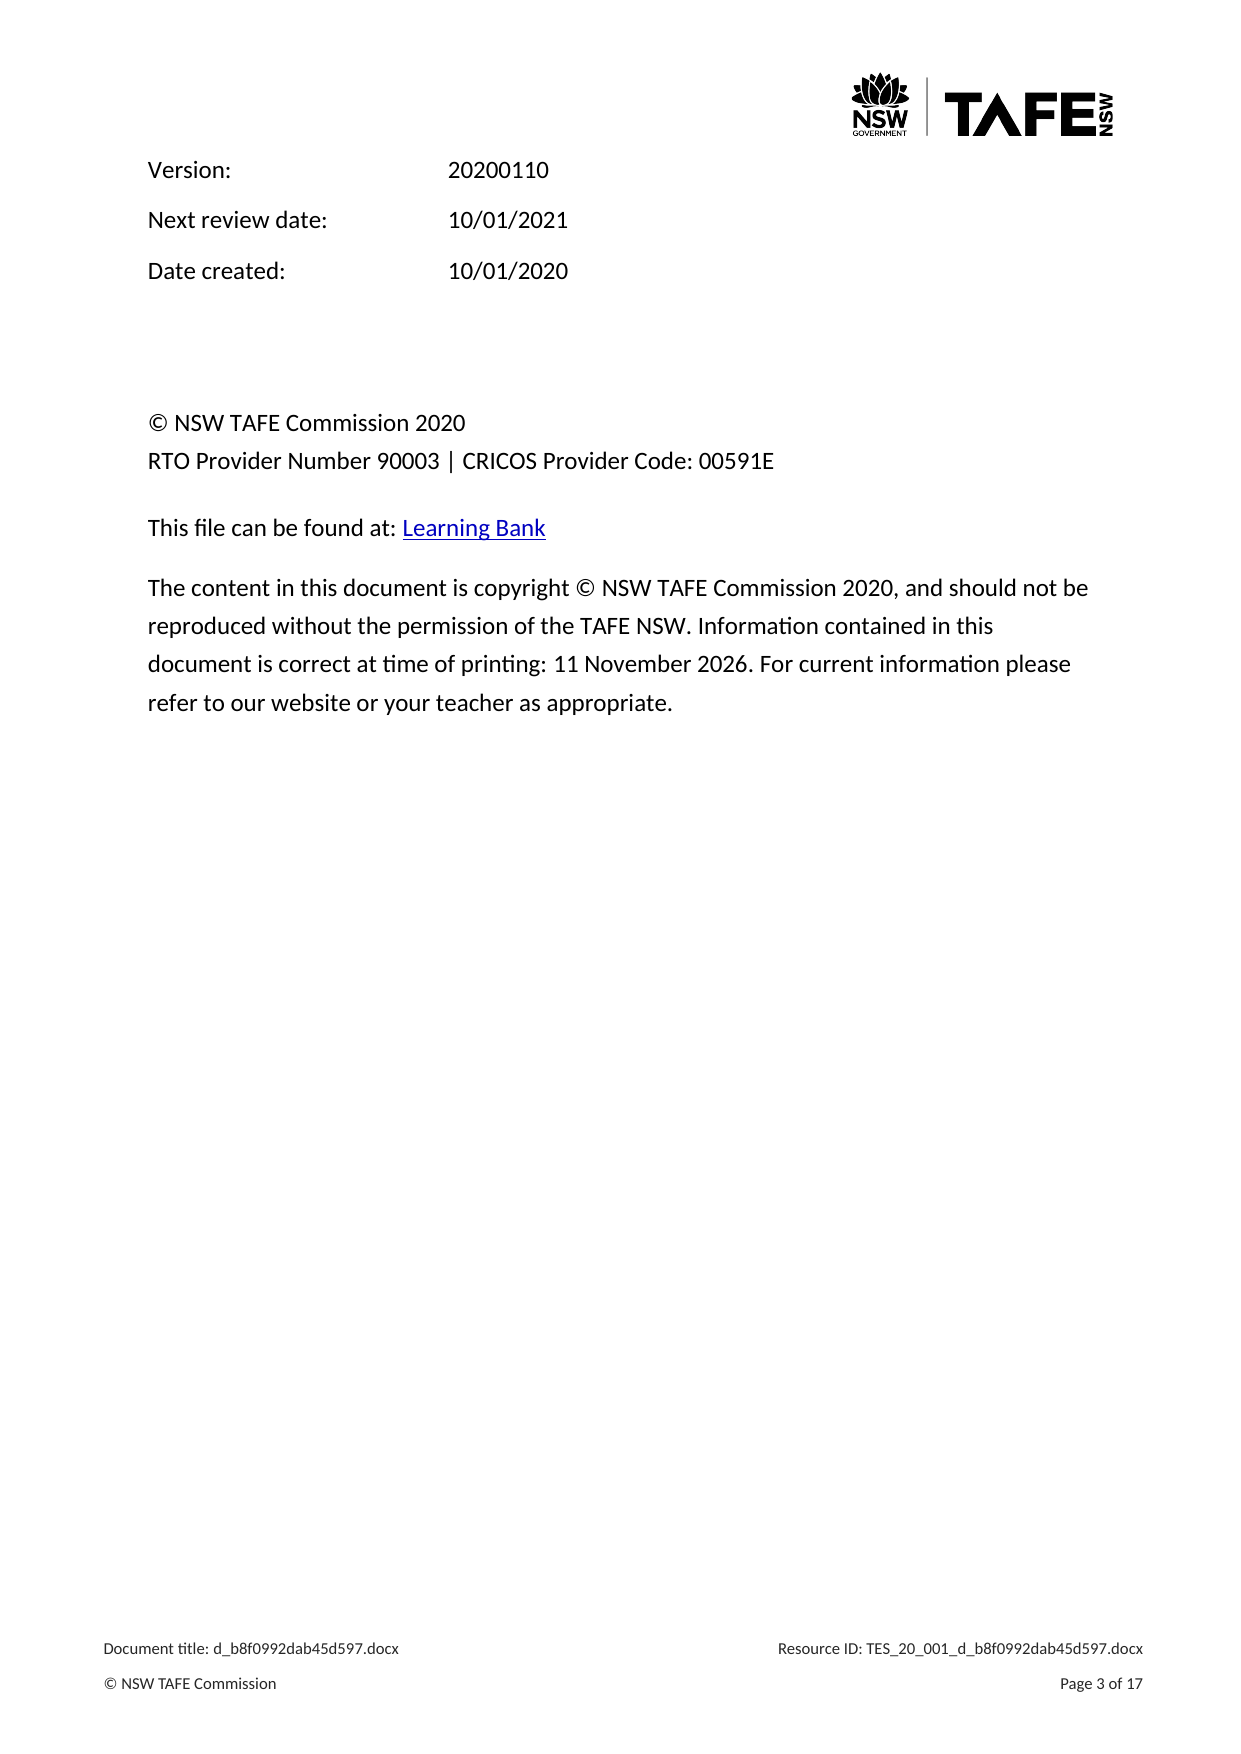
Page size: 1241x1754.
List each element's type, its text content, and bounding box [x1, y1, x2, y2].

text Version: 20200110 [148, 154, 1092, 184]
text This file can be found at: Learning Bank [148, 513, 1092, 543]
text © NSW TAFE Commission 2020 RTO Provider Number 90003 | CRICOS Provider Code: 00591E [148, 407, 1092, 476]
text Next review date: 10/01/2021 [148, 205, 1092, 235]
text Date created: 10/01/2020 [148, 255, 1092, 286]
picture [851, 71, 1113, 137]
text The content in this document is copyright © NSW TAFE Commission 2020, and should not be reproduced without the permission of the TAFE NSW. Information contained in this document is correct at time of printing: 10 January 2020. For current information please refer to our website or your teacher as appropriate. [148, 572, 1092, 717]
